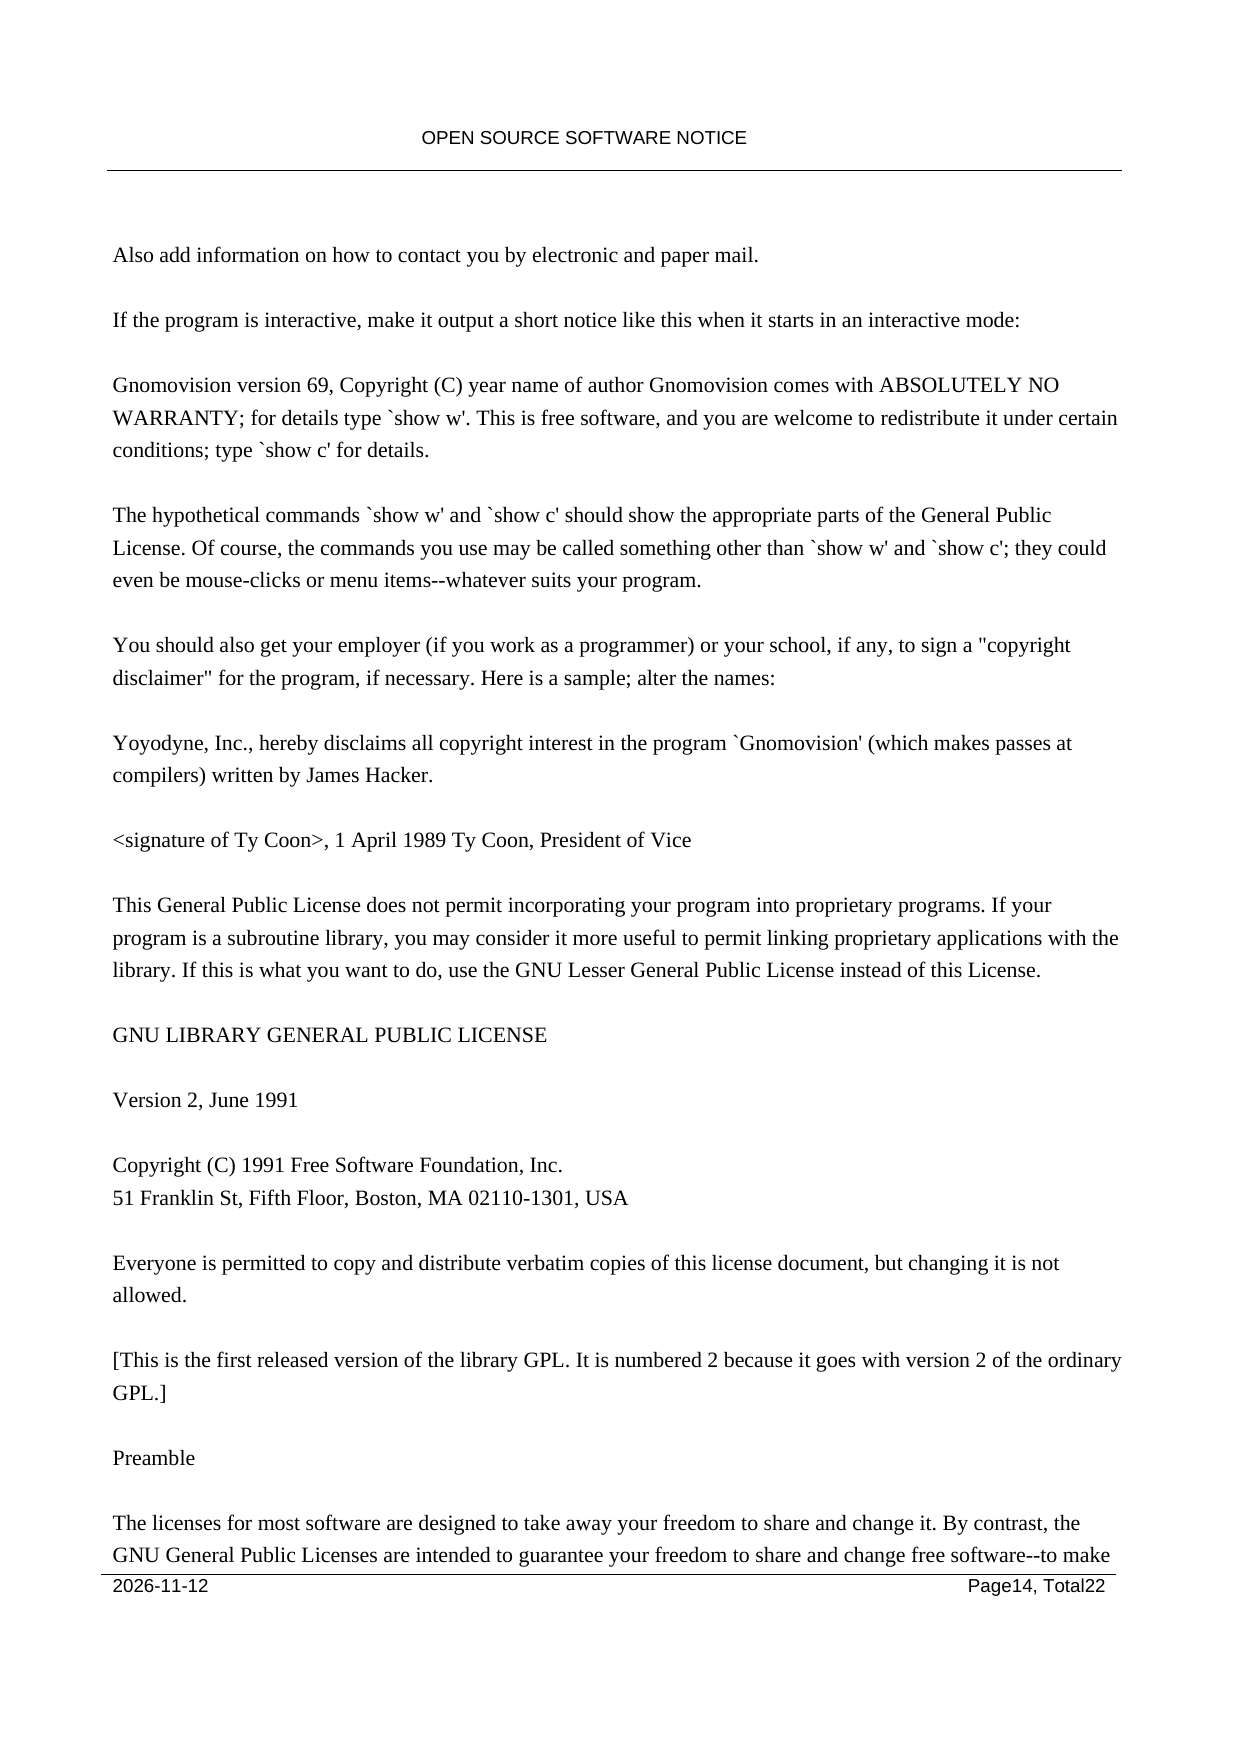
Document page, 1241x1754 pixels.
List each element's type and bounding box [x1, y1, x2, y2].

text [112, 206, 1128, 1571]
